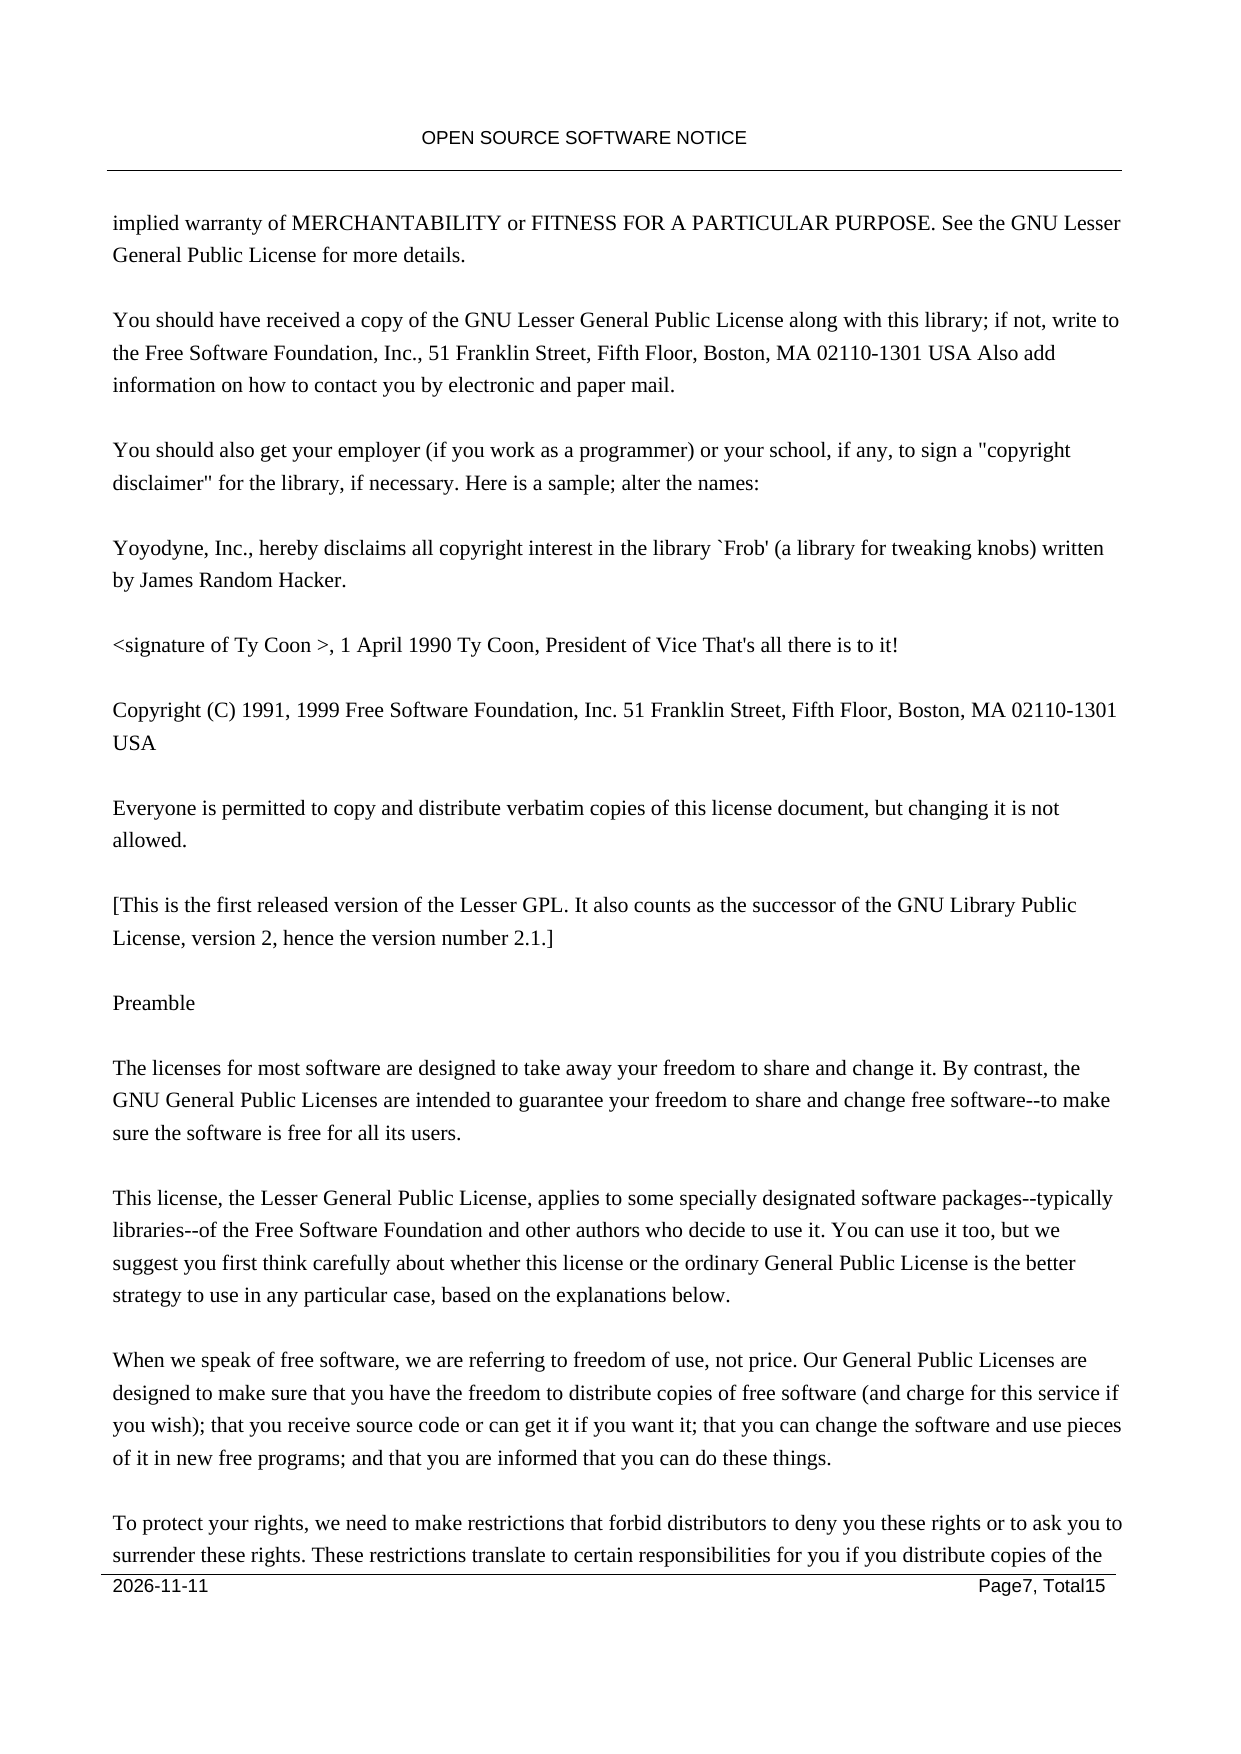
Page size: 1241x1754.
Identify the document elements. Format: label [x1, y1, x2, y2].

text [112, 206, 1128, 1571]
